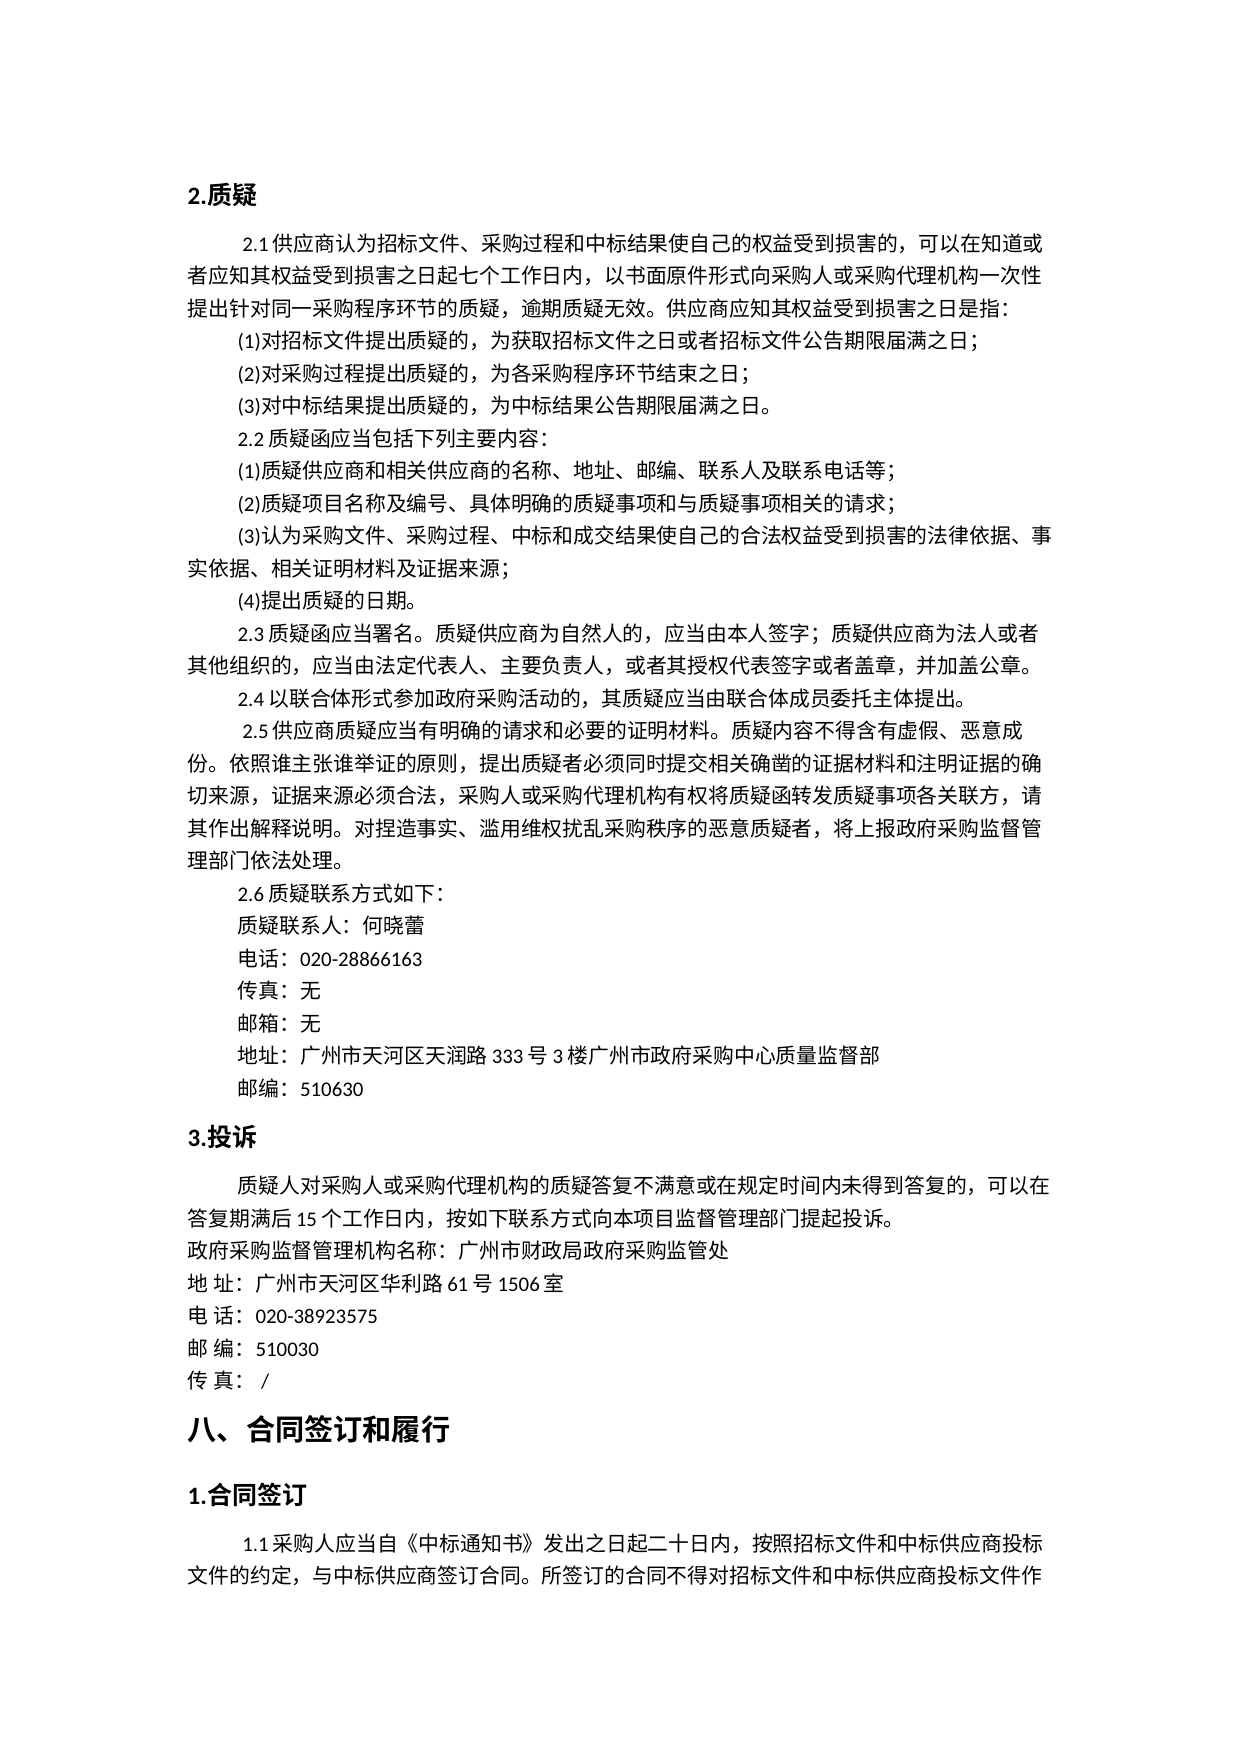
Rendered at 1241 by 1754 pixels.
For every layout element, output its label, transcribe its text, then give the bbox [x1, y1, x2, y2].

text 2.1供应商认为招标文件、采购过程和中标结果使自己的权益受到损害的，可以在知道或者应知其权益受到损害之日起七个工作日内，以书面原件形式向采购人或采购代理机构一次性提出针对同一采购程序环节的质疑，逾期质疑无效。供应商应知其权益受到损害之日是指： [187, 227, 1053, 324]
text 2.质疑 [187, 162, 1053, 227]
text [187, 1527, 1053, 1592]
text 邮 编：510030 [187, 1332, 1053, 1364]
text 2.6质疑联系方式如下： [187, 877, 1053, 909]
text 2.2质疑函应当包括下列主要内容： [187, 422, 1053, 454]
text 传 真： / [187, 1364, 1053, 1397]
text 邮编：510630 [187, 1072, 1053, 1104]
text (1)对招标文件提出质疑的，为获取招标文件之日或者招标文件公告期限届满之日； [187, 324, 1053, 357]
text 质疑联系人：何晓蕾 [187, 909, 1053, 942]
text 2.3 质疑函应当署名。质疑供应商为自然人的，应当由本人签字；质疑供应商为法人或者其他组织的，应当由法定代表人、主要负责人，或者其授权代表签字或者盖章，并加盖公章。 [187, 617, 1053, 682]
text 地址：广州市天河区天润路333号3楼广州市政府采购中心质量监督部 [187, 1039, 1053, 1072]
text 地 址：广州市天河区华利路61号1506室 [187, 1267, 1053, 1299]
text 邮箱：无 [187, 1007, 1053, 1039]
text 2.5供应商质疑应当有明确的请求和必要的证明材料。质疑内容不得含有虚假、恶意成份。依照谁主张谁举证的原则，提出质疑者必须同时提交相关确凿的证据材料和注明证据的确切来源，证据来源必须合法，采购人或采购代理机构有权将质疑函转发质疑事项各关联方，请其作出解释说明。对捏造事实、滥用维权扰乱采购秩序的恶意质疑者，将上报政府采购监督管理部门依法处理。 [187, 714, 1053, 877]
text 质疑人对采购人或采购代理机构的质疑答复不满意或在规定时间内未得到答复的，可以在答复期满后15个工作日内，按如下联系方式向本项目监督管理部门提起投诉。 [187, 1169, 1053, 1234]
text 政府采购监督管理机构名称：广州市财政局政府采购监管处 [187, 1234, 1053, 1267]
text (2)对采购过程提出质疑的，为各采购程序环节结束之日； [187, 357, 1053, 389]
text 1.合同签订 [187, 1462, 1053, 1527]
text (3)对中标结果提出质疑的，为中标结果公告期限届满之日。 [187, 389, 1053, 422]
text 2.4以联合体形式参加政府采购活动的，其质疑应当由联合体成员委托主体提出。 [187, 682, 1053, 714]
text 电 话：020-38923575 [187, 1299, 1053, 1332]
text 八、合同签订和履行 [187, 1397, 1053, 1462]
text (4)提出质疑的日期。 [187, 584, 1053, 617]
text (2)质疑项目名称及编号、具体明确的质疑事项和与质疑事项相关的请求； [187, 487, 1053, 519]
text (3)认为采购文件、采购过程、中标和成交结果使自己的合法权益受到损害的法律依据、事实依据、相关证明材料及证据来源； [187, 519, 1053, 584]
text 传真：无 [187, 974, 1053, 1007]
text (1)质疑供应商和相关供应商的名称、地址、邮编、联系人及联系电话等； [187, 454, 1053, 487]
text 3.投诉 [187, 1104, 1053, 1169]
text 电话：020-28866163 [187, 942, 1053, 974]
